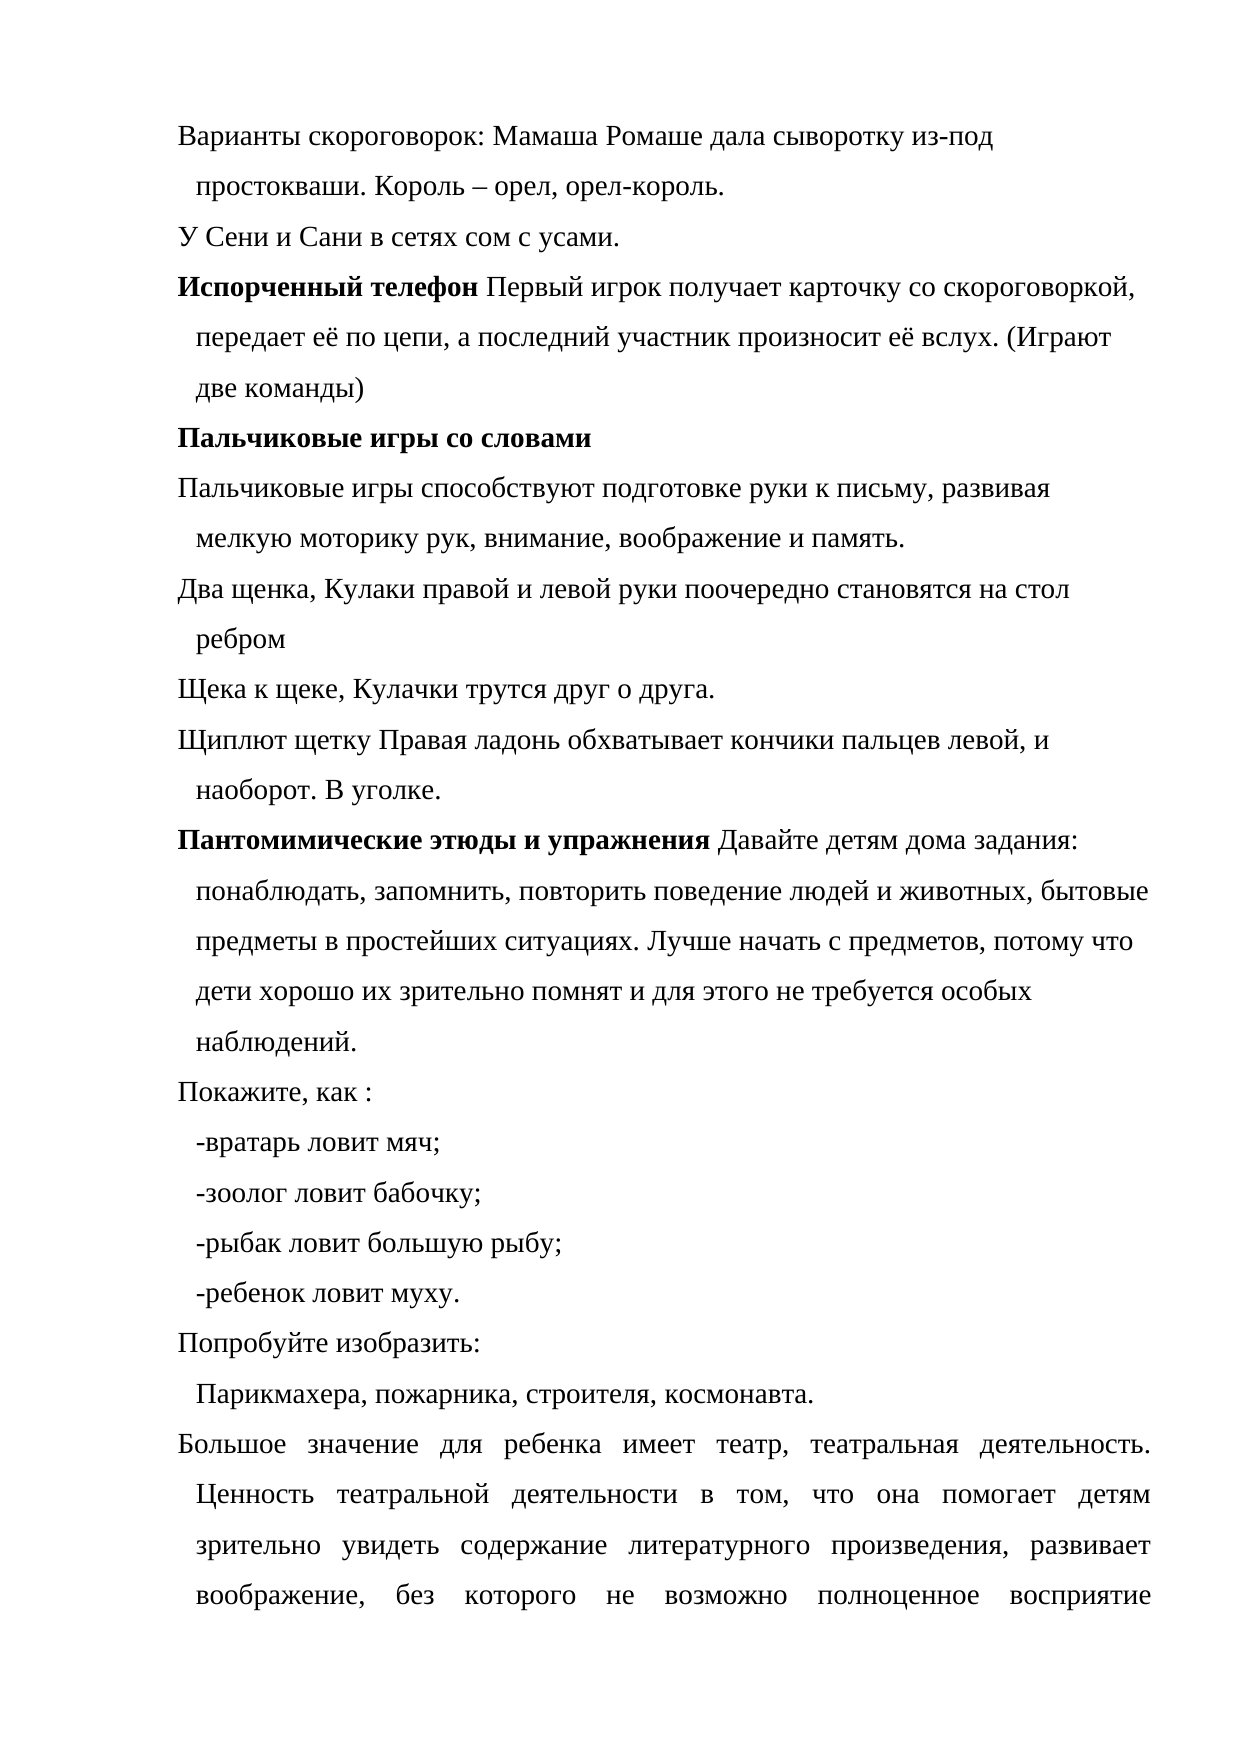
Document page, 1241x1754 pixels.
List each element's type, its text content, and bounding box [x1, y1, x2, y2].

text Пальчиковые игры способствуют подготовке руки к письму, развивая мелкую моторику рук, внимание, воображение и память. [177, 470, 1152, 554]
text Попробуйте изобразить: Парикмахера, пожарника, строителя, космонавта. [177, 1326, 1152, 1409]
text Покажите, как : -вратарь ловит мяч; -зоолог ловит бабочку; -рыбак ловит большую рыбу; -ребенок ловит муху. [177, 1074, 1152, 1309]
text У Сени и Сани в сетях сом с усами. [177, 219, 1152, 252]
text Пальчиковые игры со словами [177, 420, 1152, 453]
text Варианты скороговорок: Мамаша Ромаше дала сыворотку из-под простокваши. Король – орел, орел-король. [177, 118, 1152, 202]
text Два щенка, Кулаки правой и левой руки поочередно становятся на стол ребром [177, 571, 1152, 655]
text Пантомимические этюды и упражнения Давайте детям дома задания: понаблюдать, запомнить, повторить поведение людей и животных, бытовые предметы в простейших ситуациях. Лучше начать с предметов, потому что дети хорошо их зрительно помнят и для этого не требуется особых наблюдений. [177, 822, 1152, 1057]
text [177, 1426, 1152, 1611]
text Щека к щеке, Кулачки трутся друг о друга. [177, 672, 1152, 705]
text Щиплют щетку Правая ладонь обхватывает кончики пальцев левой, и наоборот. В уголке. [177, 722, 1152, 806]
text Испорченный телефон Первый игрок получает карточку со скороговоркой, передает её по цепи, а последний участник произносит её вслух. (Играют две команды) [177, 269, 1152, 403]
